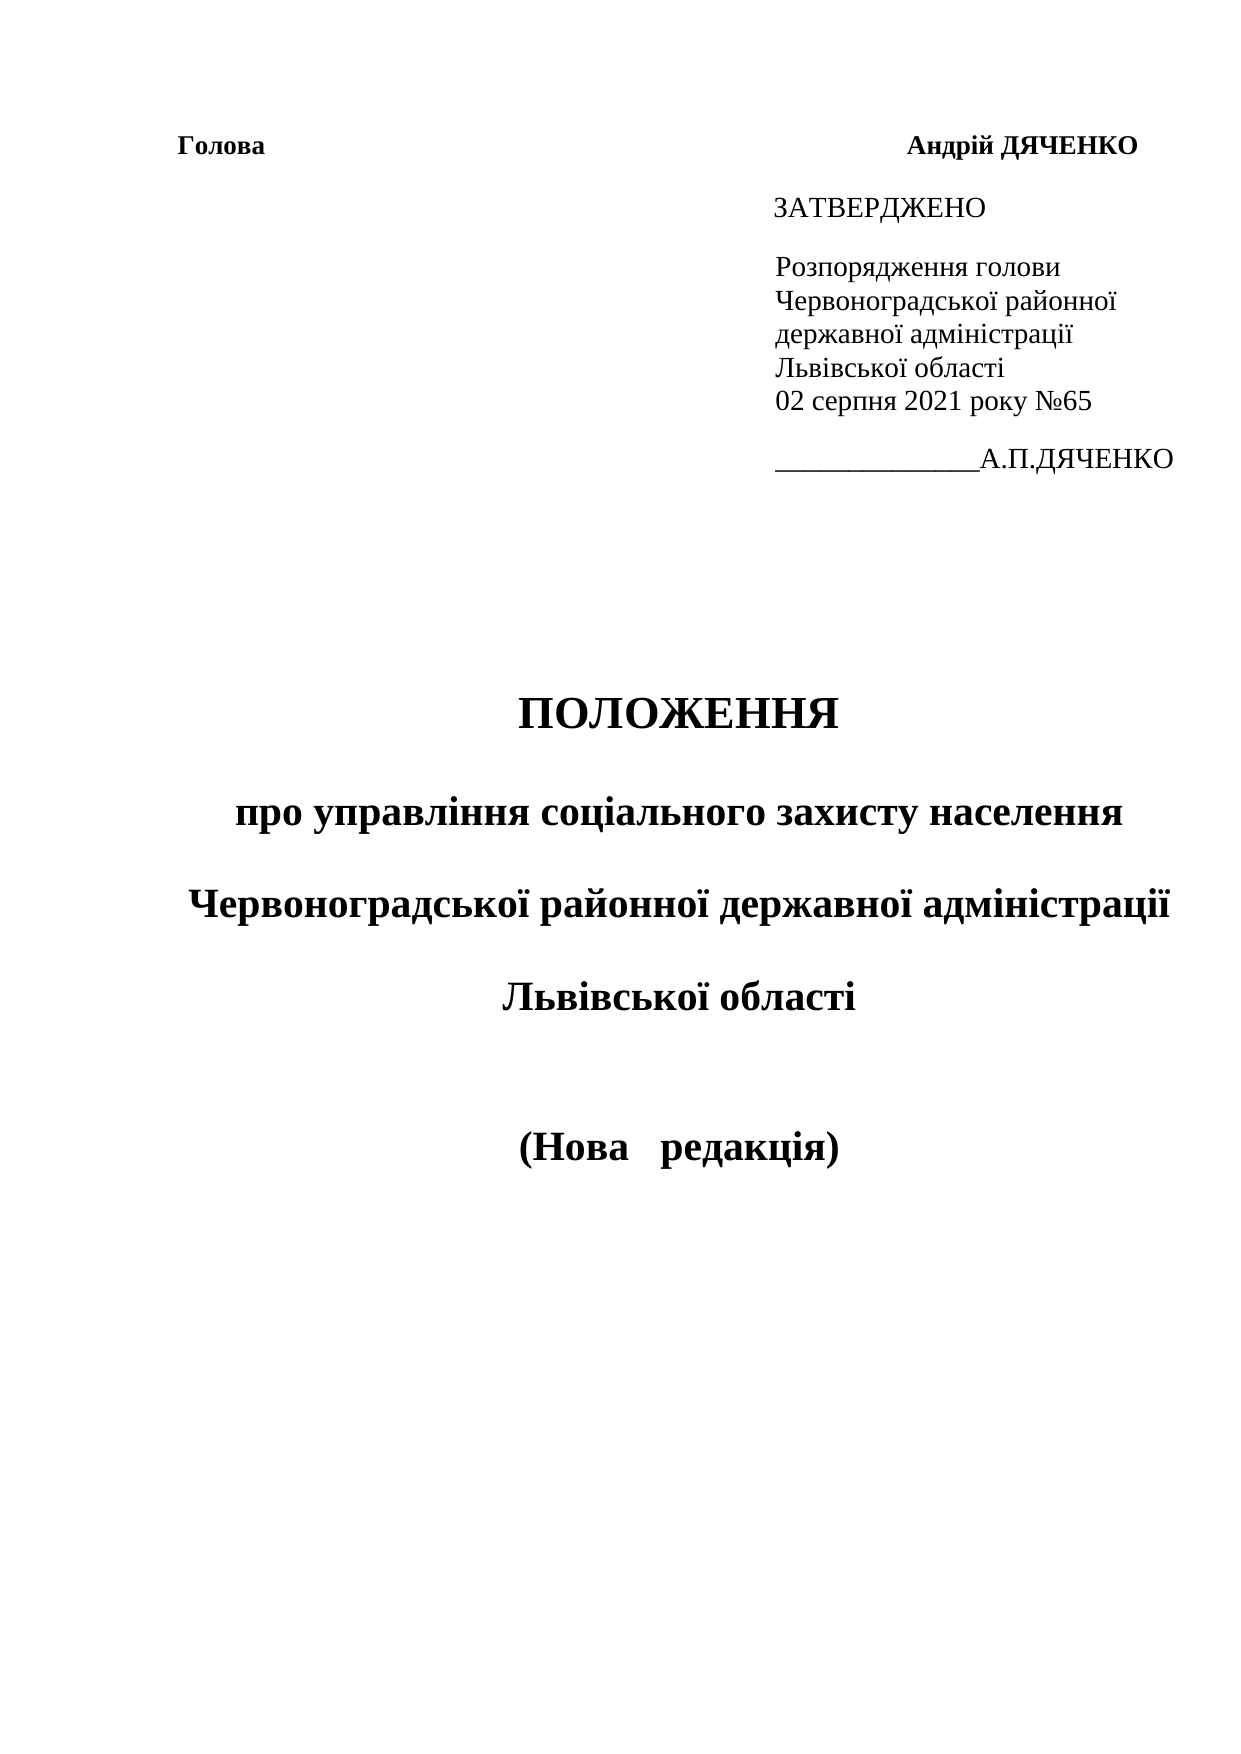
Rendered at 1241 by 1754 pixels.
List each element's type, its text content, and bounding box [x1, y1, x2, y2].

text ______________А.П.ДЯЧЕНКО [177, 441, 1181, 474]
text ПОЛОЖЕННЯ [177, 686, 1181, 739]
text Львівської області [177, 350, 1181, 383]
text Червоноградської районної [177, 283, 1181, 316]
text (Нова редакція) [177, 1121, 1181, 1169]
text ЗАТВЕРДЖЕНО [177, 190, 1181, 223]
text 02 серпня 2021 року №65 [177, 383, 1181, 417]
text Львівської області [177, 971, 1181, 1019]
text Розпорядження голови [177, 249, 1181, 283]
text державної адміністрації [177, 316, 1181, 350]
text Голова Андрій ДЯЧЕНКО [177, 118, 1181, 161]
text про управління соціального захисту населення [177, 786, 1181, 834]
text Червоноградської районної державної адміністрації [177, 879, 1181, 927]
